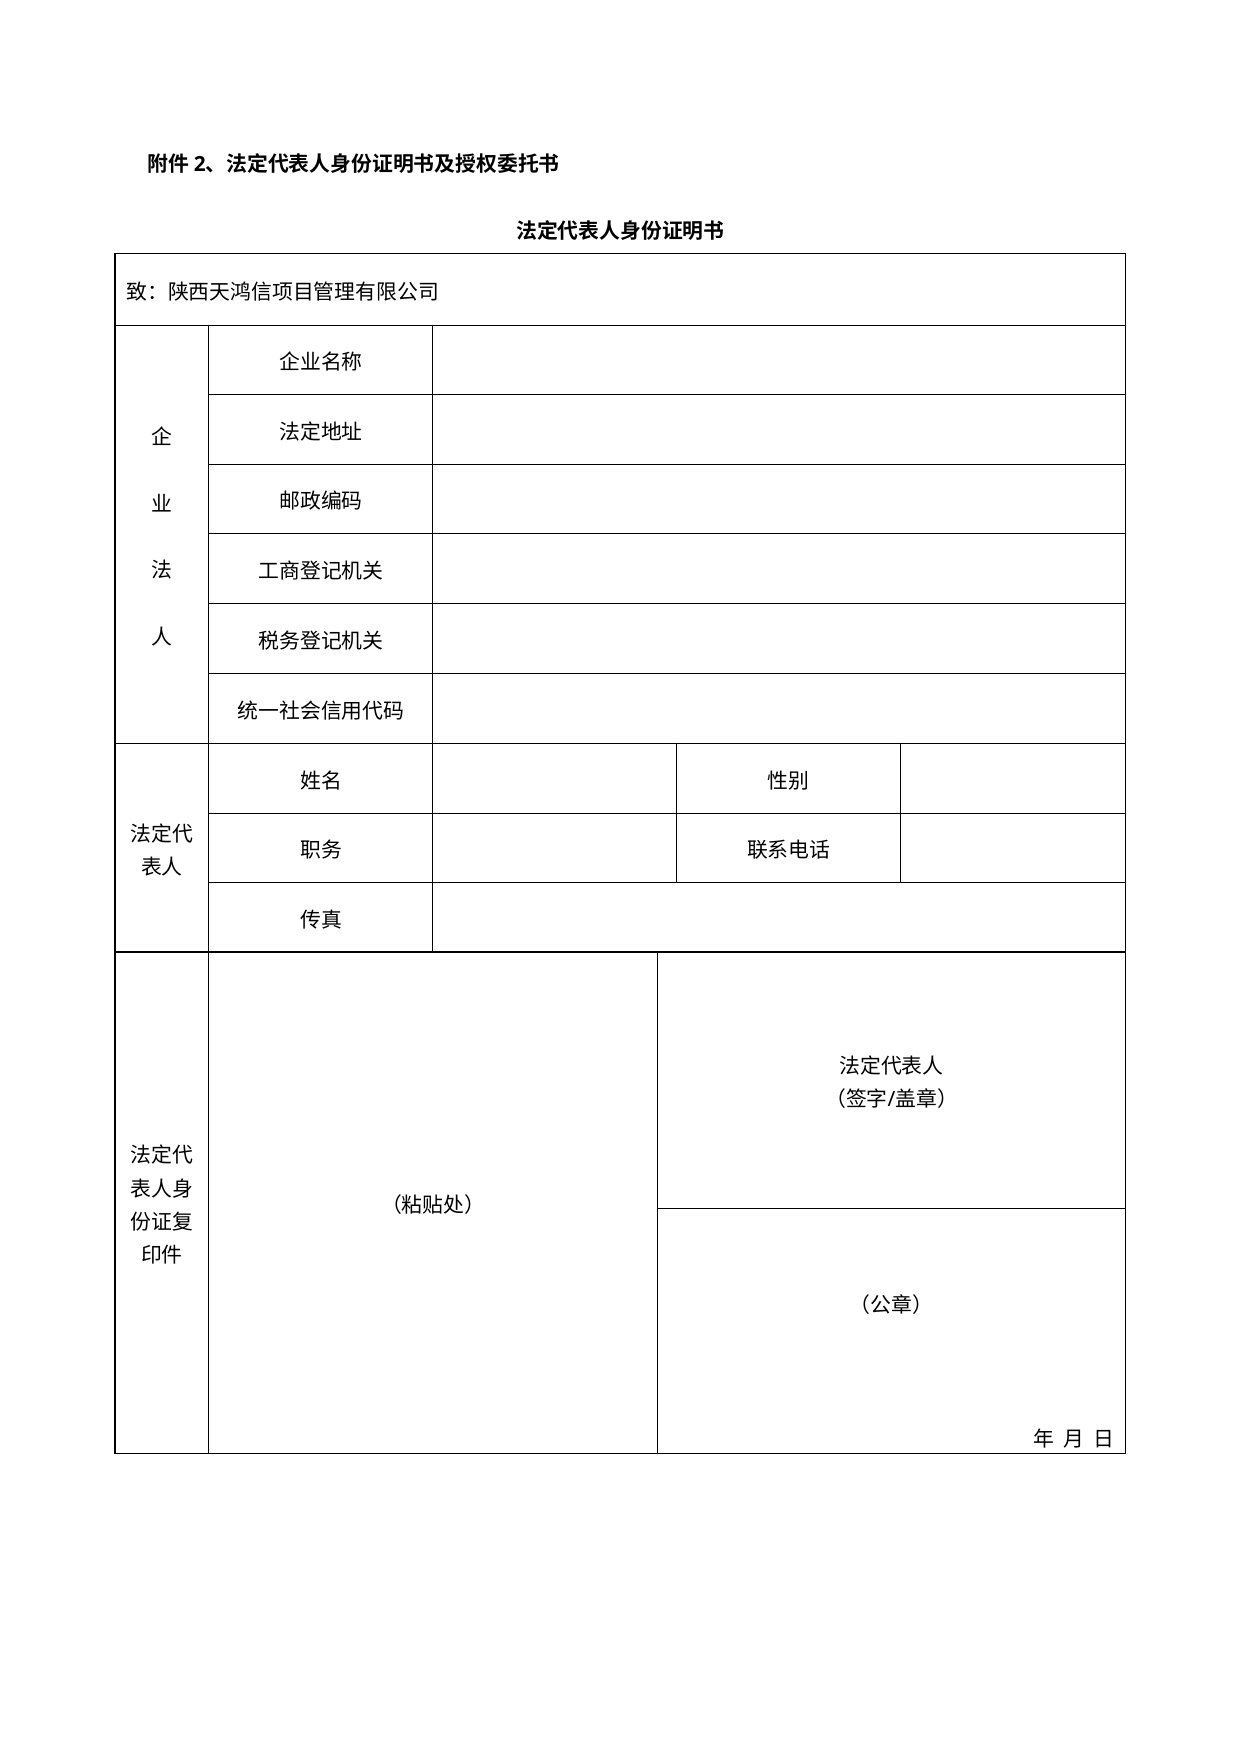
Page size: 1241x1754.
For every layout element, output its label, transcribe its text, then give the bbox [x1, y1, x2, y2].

table_cell 法定代表人身份证复印件 [116, 953, 208, 1453]
table_cell 企业名称 [209, 326, 432, 394]
table_cell [433, 326, 1125, 394]
table_cell 姓名 [209, 744, 432, 812]
table_header 致：陕西天鸿信项目管理有限公司 [116, 254, 1125, 324]
table_cell 企 业 法 人 [116, 326, 208, 743]
table_cell 法定代表人 [116, 744, 208, 951]
table_cell [433, 674, 1125, 743]
table_cell 法定地址 [209, 395, 432, 463]
table_cell [433, 465, 1125, 533]
table_cell 传真 [209, 883, 432, 951]
table_cell [433, 395, 1125, 463]
table_cell 联系电话 [677, 814, 900, 882]
table_cell 工商登记机关 [209, 534, 432, 603]
table_cell [433, 534, 1125, 603]
table_cell 税务登记机关 [209, 604, 432, 673]
table_cell 邮政编码 [209, 465, 432, 533]
table_cell 职务 [209, 814, 432, 882]
table_cell [901, 744, 1125, 812]
table_cell [433, 604, 1125, 673]
table_cell 统一社会信用代码 [209, 674, 432, 743]
table_cell （粘贴处） [209, 953, 657, 1453]
table_cell [901, 814, 1125, 882]
table_cell [433, 744, 676, 812]
table_cell [433, 883, 1125, 951]
table_cell 法定代表人 （签字/盖章） [658, 953, 1125, 1207]
subtitle 法定代表人身份证明书 [148, 178, 1092, 253]
table_cell （公章） 年 月 日 [658, 1209, 1125, 1453]
table_cell 性别 [677, 744, 900, 812]
text 附件2、法定代表人身份证明书及授权委托书 [148, 148, 1092, 178]
table_cell [433, 814, 676, 882]
